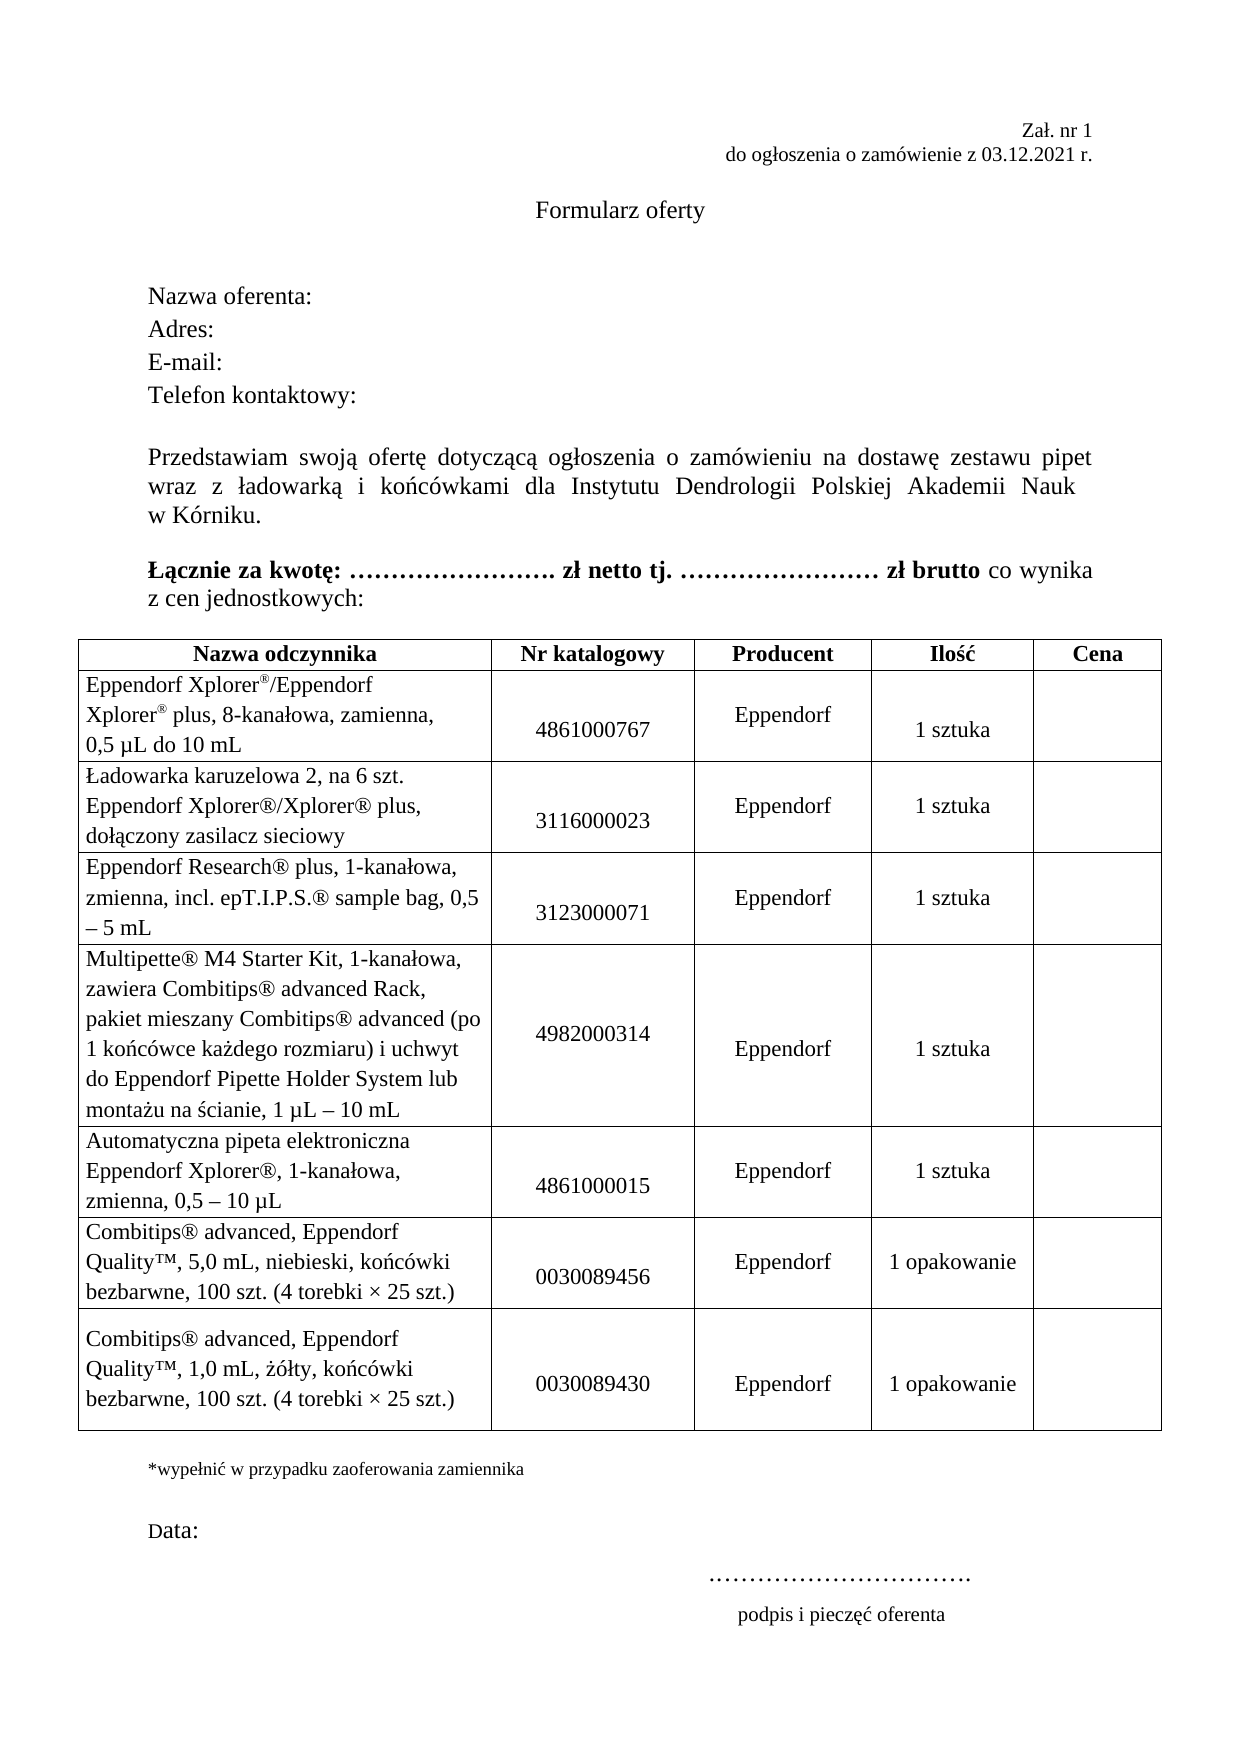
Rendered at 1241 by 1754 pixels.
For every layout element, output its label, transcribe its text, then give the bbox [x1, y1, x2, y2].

table_header Nazwa odczynnika [79, 640, 491, 669]
table_cell Eppendorf [695, 1218, 871, 1308]
text Telefon kontaktowy: [148, 380, 1093, 409]
table_cell 3123000071 [492, 853, 694, 944]
table_cell Eppendorf [695, 945, 871, 1126]
text Przedstawiam swoją ofertę dotyczącą ogłoszenia o zamówieniu na dostawę zestawu pipet wraz z ładowarką i końcówkami dla Instytutu Dendrologii Polskiej Akademii Nauk w Kórniku. [148, 442, 1093, 528]
table_cell 1 sztuka [872, 671, 1033, 761]
text Zał. nr 1 [148, 118, 1093, 142]
text Łącznie za kwotę: ……………………. zł netto tj. …………………… zł brutto co wynika z cen jednostkowych: [148, 555, 1093, 612]
table_cell [1034, 671, 1161, 761]
text podpis i pieczęć oferenta [664, 1601, 1093, 1626]
table_cell Eppendorf Research® plus, 1-kanałowa, zmienna, incl. epT.I.P.S.® sample bag, 0,5 – 5 mL [79, 853, 491, 944]
table_header Cena [1034, 640, 1161, 669]
table_cell Eppendorf Xplorer®/Eppendorf Xplorer® plus, 8-kanałowa, zamienna, 0,5 µL do 10 mL [79, 671, 491, 761]
table_cell [1034, 853, 1161, 944]
table_cell [1034, 1309, 1161, 1430]
table_cell 1 sztuka [872, 762, 1033, 852]
table_cell Ładowarka karuzelowa 2, na 6 szt. Eppendorf Xplorer®/Xplorer® plus, dołączony zasilacz sieciowy [79, 762, 491, 852]
text Formularz oferty [148, 195, 1093, 224]
table_cell 0030089430 [492, 1309, 694, 1430]
table_cell Combitips® advanced, Eppendorf Quality™, 5,0 mL, niebieski, końcówki bezbarwne, 100 szt. (4 torebki × 25 szt.) [79, 1218, 491, 1308]
table_cell Combitips® advanced, Eppendorf Quality™, 1,0 mL, żółty, końcówki bezbarwne, 100 szt. (4 torebki × 25 szt.) [79, 1309, 491, 1430]
text Nazwa oferenta: [148, 281, 1093, 310]
table_cell Eppendorf [695, 762, 871, 852]
table_header Nr katalogowy [492, 640, 694, 669]
table_cell Eppendorf [695, 1309, 871, 1430]
text *wypełnić w przypadku zaoferowania zamiennika [148, 1458, 1093, 1479]
text Data: [148, 1515, 1093, 1544]
table_cell 4861000015 [492, 1127, 694, 1217]
table_header Producent [695, 640, 871, 669]
text do ogłoszenia o zamówienie z 03.12.2021 r. [148, 142, 1093, 166]
table_cell 1 sztuka [872, 853, 1033, 944]
table_cell 0030089456 [492, 1218, 694, 1308]
table_cell [1034, 945, 1161, 1126]
table_cell Eppendorf [695, 853, 871, 944]
table_cell 1 sztuka [872, 945, 1033, 1126]
table_cell 4861000767 [492, 671, 694, 761]
table_cell Eppendorf [695, 671, 871, 761]
table_cell Eppendorf [695, 1127, 871, 1217]
table_cell 1 sztuka [872, 1127, 1033, 1217]
table_cell [1034, 762, 1161, 852]
text .…………………………. [664, 1558, 1093, 1587]
table_header Ilość [872, 640, 1033, 669]
text E-mail: [148, 347, 1093, 376]
table_cell 4982000314 [492, 945, 694, 1126]
table_cell Automatyczna pipeta elektroniczna Eppendorf Xplorer®, 1-kanałowa, zmienna, 0,5 – 10 µL [79, 1127, 491, 1217]
table_cell 1 opakowanie [872, 1309, 1033, 1430]
table_cell Multipette® M4 Starter Kit, 1-kanałowa, zawiera Combitips® advanced Rack, pakiet mieszany Combitips® advanced (po 1 końcówce każdego rozmiaru) i uchwyt do Eppendorf Pipette Holder System lub montażu na ścianie, 1 µL – 10 mL [79, 945, 491, 1126]
table_cell 3116000023 [492, 762, 694, 852]
text Adres: [148, 314, 1093, 343]
table_cell [1034, 1127, 1161, 1217]
table_cell [1034, 1218, 1161, 1308]
table_cell 1 opakowanie [872, 1218, 1033, 1308]
